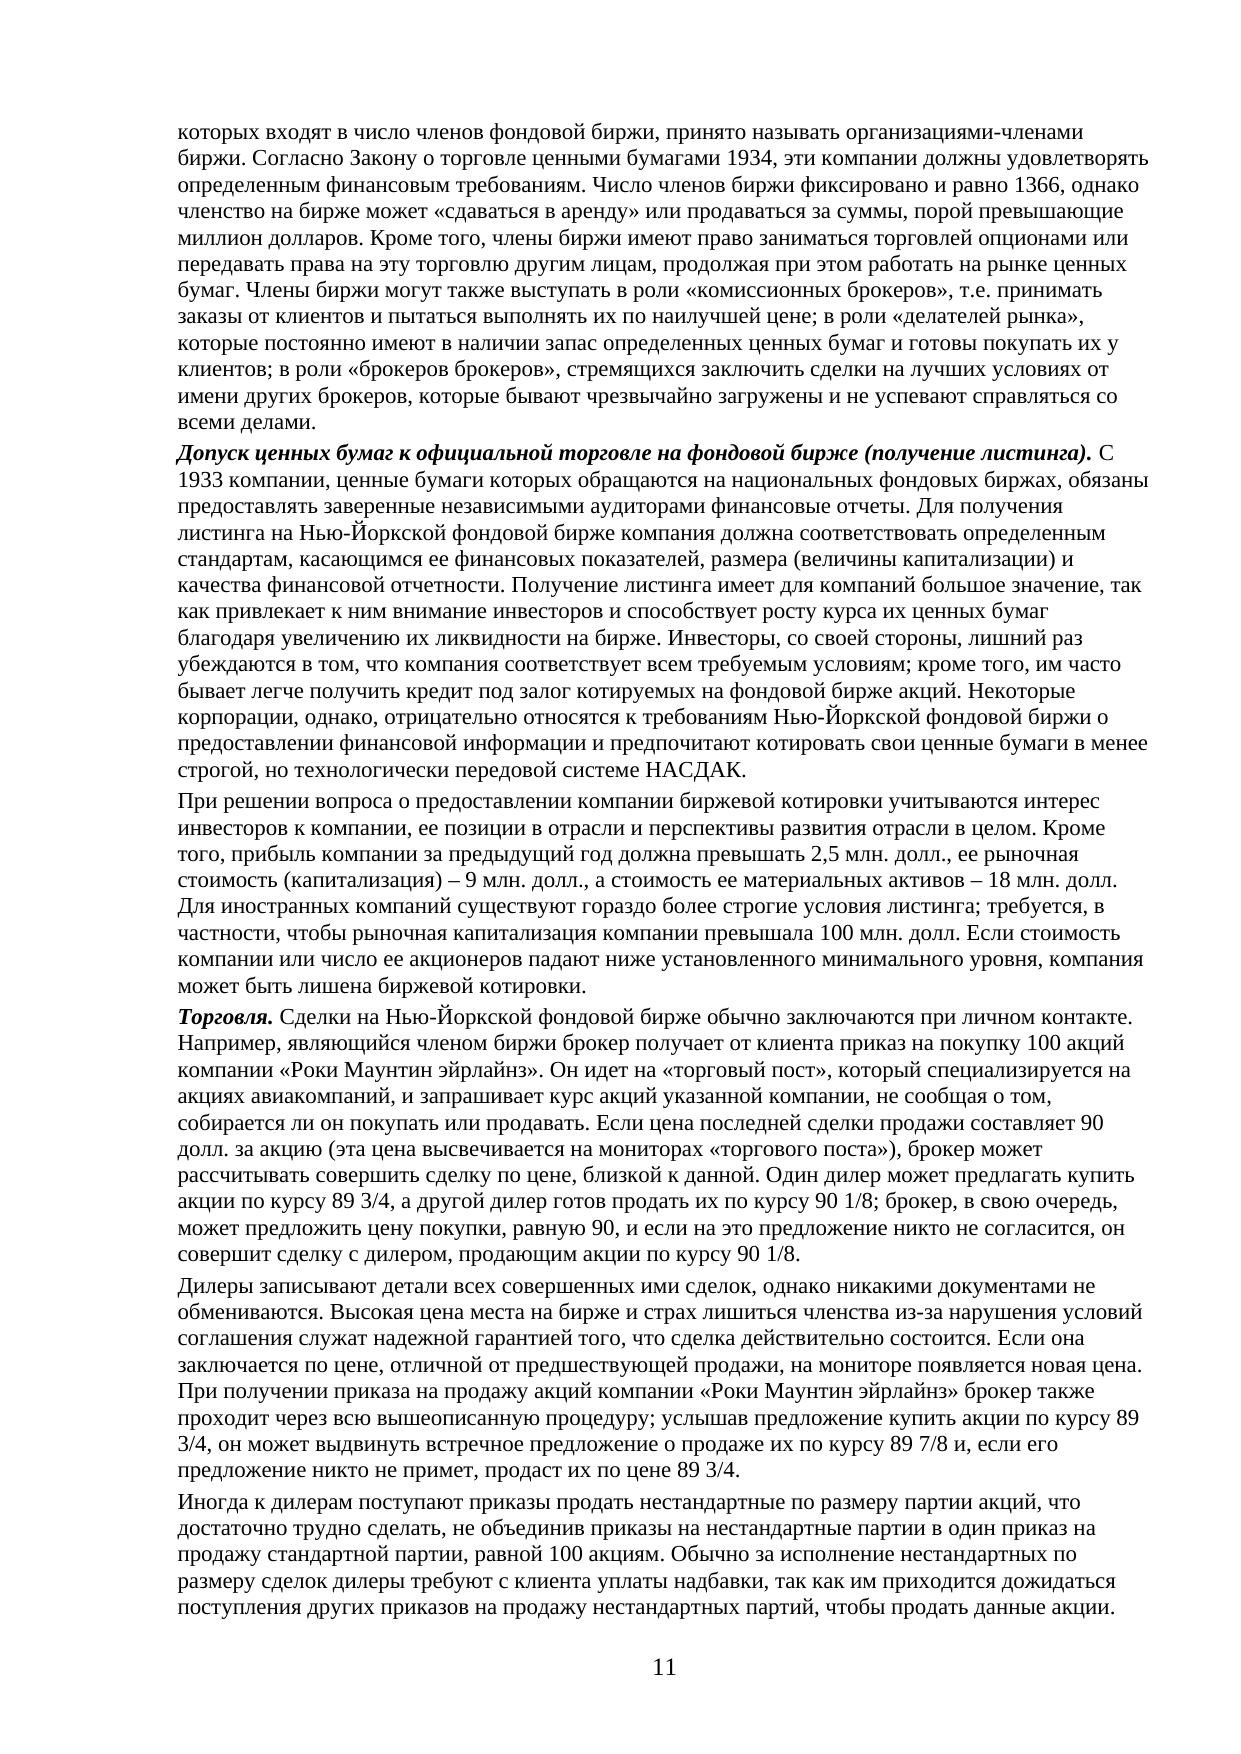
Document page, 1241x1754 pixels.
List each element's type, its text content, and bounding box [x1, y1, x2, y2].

text Дилеры записывают детали всех совершенных ими сделок, однако никакими документами не обмениваются. Высокая цена места на бирже и страх лишиться членства из-за нарушения условий соглашения служат надежной гарантией того, что сделка действительно состоится. Если она заключается по цене, отличной от предшествующей продажи, на мониторе появляется новая цена. При получении приказа на продажу акций компании «Роки Маунтин эйрлайнз» брокер также проходит через всю вышеописанную процедуру; услышав предложение купить акции по курсу 89 3/4, он может выдвинуть встречное предложение о продаже их по курсу 89 7/8 и, если его предложение никто не примет, продаст их по цене 89 3/4. [177, 1272, 1152, 1483]
text При решении вопроса о предоставлении компании биржевой котировки учитываются интерес инвесторов к компании, ее позиции в отрасли и перспективы развития отрасли в целом. Кроме того, прибыль компании за предыдущий год должна превышать 2,5 млн. долл., ее рыночная стоимость (капитализация) – 9 млн. долл., а стоимость ее материальных активов – 18 млн. долл. Для иностранных компаний существуют гораздо более строгие условия листинга; требуется, в частности, чтобы рыночная капитализация компании превышала 100 млн. долл. Если стоимость компании или число ее акционеров падают ниже установленного минимального уровня, компания может быть лишена биржевой котировки. [177, 787, 1152, 998]
text Допуск ценных бумаг к официальной торговле на фондовой бирже (получение листинга). С 1933 компании, ценные бумаги которых обращаются на национальных фондовых биржах, обязаны предоставлять заверенные независимыми аудиторами финансовые отчеты. Для получения листинга на Нью-Йоркской фондовой бирже компания должна соответствовать определенным стандартам, касающимся ее финансовых показателей, размера (величины капитализации) и качества финансовой отчетности. Получение листинга имеет для компаний большое значение, так как привлекает к ним внимание инвесторов и способствует росту курса их ценных бумаг благодаря увеличению их ликвидности на бирже. Инвесторы, со своей стороны, лишний раз убеждаются в том, что компания соответствует всем требуемым условиям; кроме того, им часто бывает легче получить кредит под залог котируемых на фондовой бирже акций. Некоторые корпорации, однако, отрицательно относятся к требованиям Нью-Йоркской фондовой биржи о предоставлении финансовой информации и предпочитают котировать свои ценные бумаги в менее строгой, но технологически передовой системе НАСДАК. [177, 439, 1152, 782]
text Торговля. Сделки на Нью-Йоркской фондовой бирже обычно заключаются при личном контакте. Например, являющийся членом биржи брокер получает от клиента приказ на покупку 100 акций компании «Роки Маунтин эйрлайнз». Он идет на «торговый пост», который специализируется на акциях авиакомпаний, и запрашивает курс акций указанной компании, не сообщая о том, собирается ли он покупать или продавать. Если цена последней сделки продажи составляет 90 долл. за акцию (эта цена высвечивается на мониторах «торгового поста»), брокер может рассчитывать совершить сделку по цене, близкой к данной. Один дилер может предлагать купить акции по курсу 89 3/4, а другой дилер готов продать их по курсу 90 1/8; брокер, в свою очередь, может предложить цену покупки, равную 90, и если на это предложение никто не согласится, он совершит сделку с дилером, продающим акции по курсу 90 1/8. [177, 1003, 1152, 1267]
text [177, 1488, 1152, 1619]
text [177, 118, 1152, 434]
